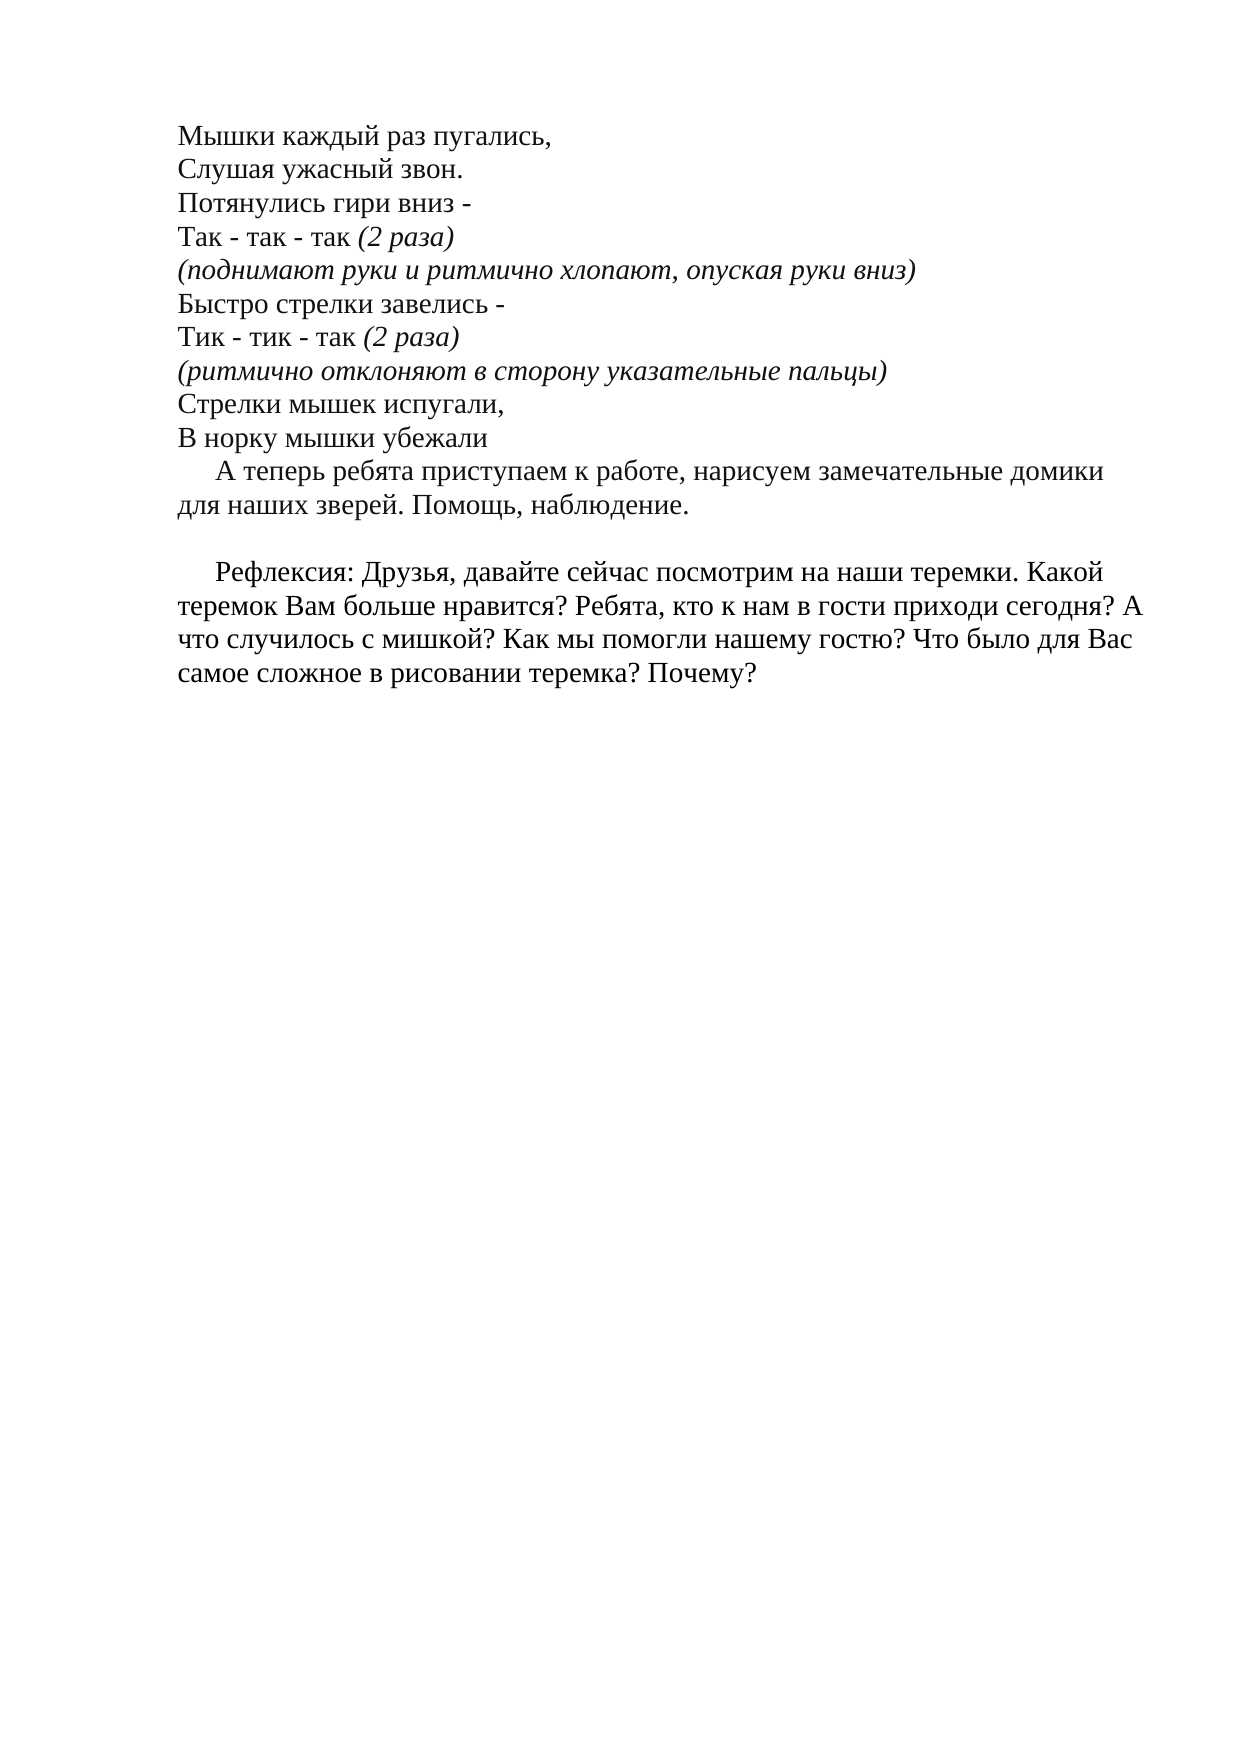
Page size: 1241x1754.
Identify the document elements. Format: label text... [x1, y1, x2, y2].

text (поднимают руки и ритмично хлопают, опуская руки вниз) [177, 252, 1152, 286]
text В норку мышки убежали [177, 420, 1152, 453]
text А теперь ребята приступаем к работе, нарисуем замечательные домики для наших зверей. Помощь, наблюдение. [177, 453, 1152, 521]
text Тик - тик - так (2 раза) [177, 319, 1152, 353]
text Стрелки мышек испугали, [177, 386, 1152, 420]
text Потянулись гири вниз - [177, 185, 1152, 219]
text Мышки каждый раз пугались, [177, 118, 1152, 152]
text Слушая ужасный звон. [177, 152, 1152, 185]
text Быстро стрелки завелись - [177, 286, 1152, 319]
text Рефлексия: Друзья, давайте сейчас посмотрим на наши теремки. Какой теремок Вам больше нравится? Ребята, кто к нам в гости приходи сегодня? А что случилось с мишкой? Как мы помогли нашему гостю? Что было для Вас самое сложное в рисовании теремка? Почему? [177, 554, 1152, 688]
text Так - так - так (2 раза) [177, 219, 1152, 252]
text (ритмично отклоняют в сторону указательные пальцы) [177, 353, 1152, 386]
